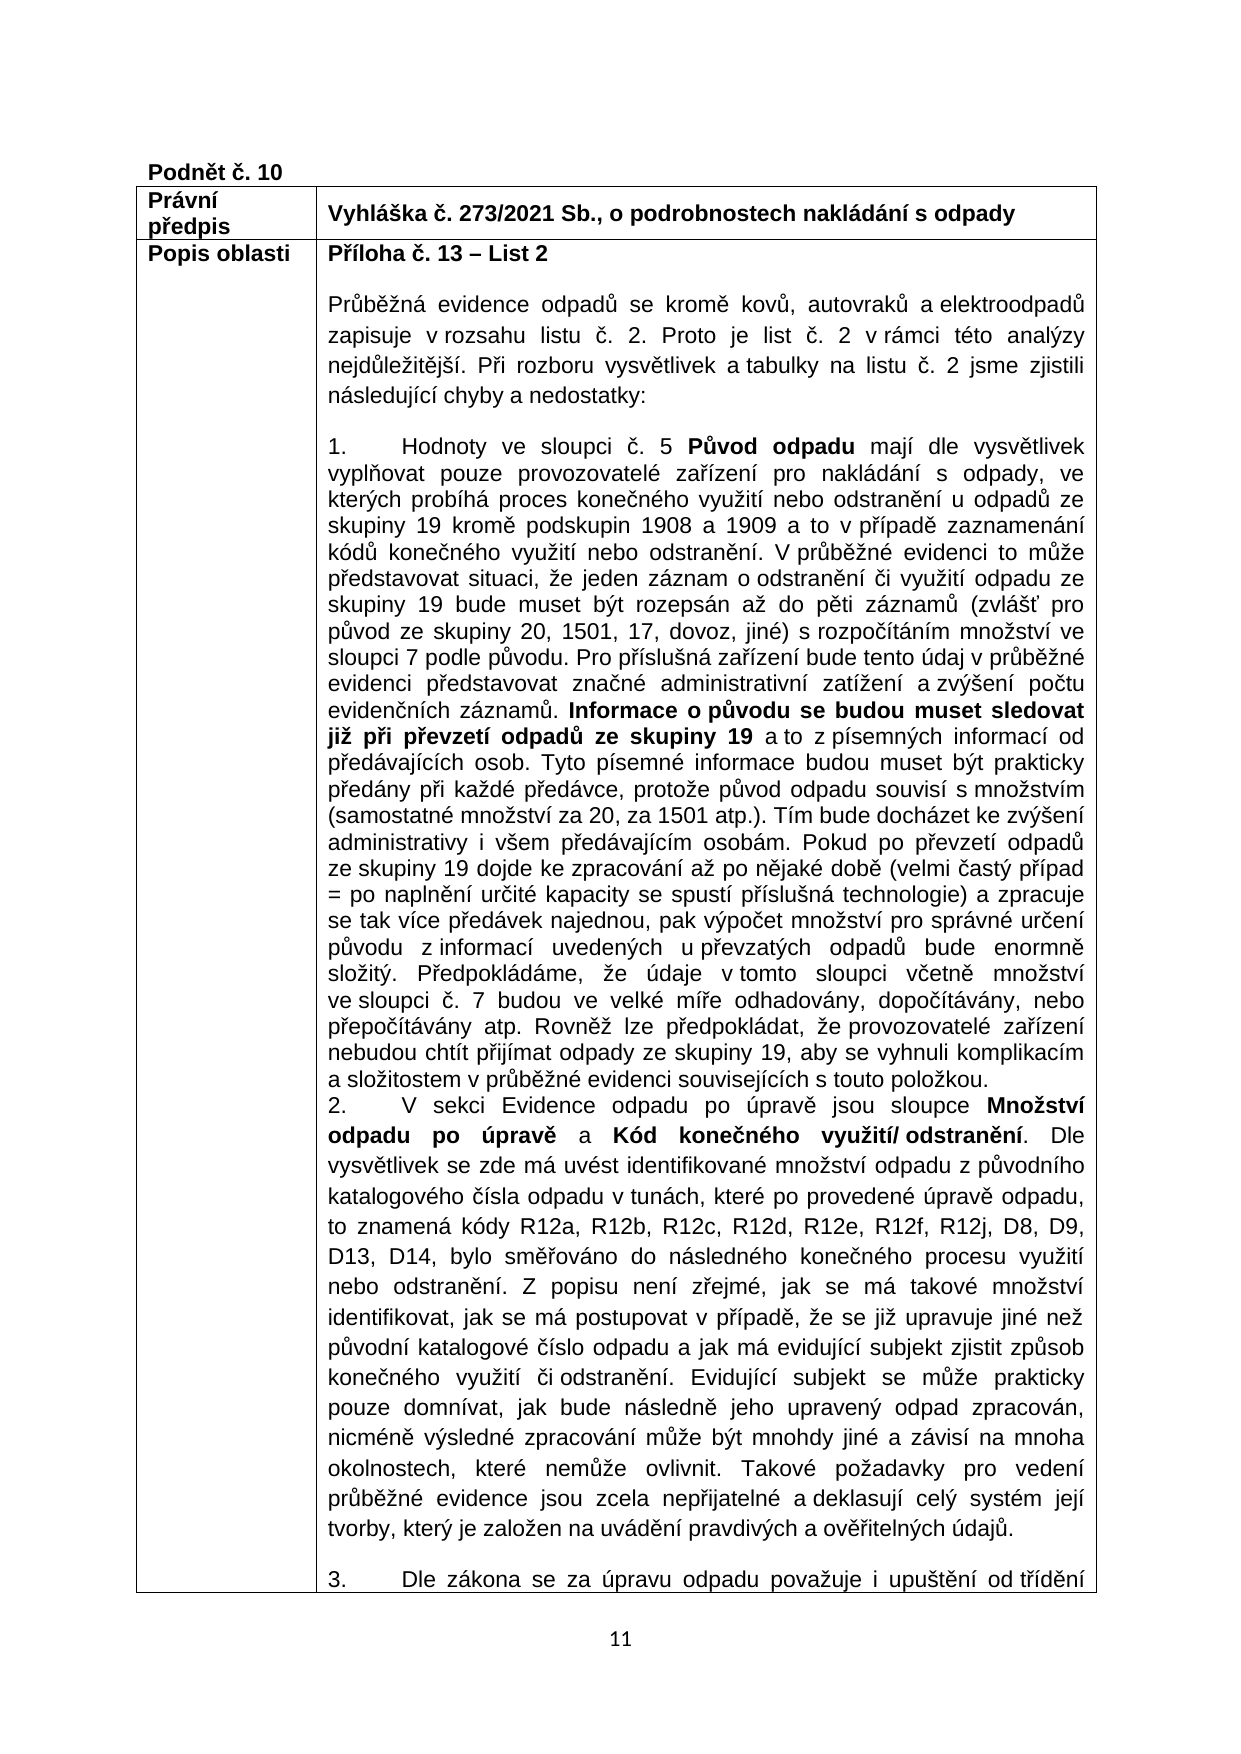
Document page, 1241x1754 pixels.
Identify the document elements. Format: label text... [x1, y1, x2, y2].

table_header Právní předpis [137, 187, 316, 239]
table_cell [317, 240, 1096, 1592]
table_header Vyhláška č. 273/2021 Sb., o podrobnostech nakládání s odpady [317, 187, 1096, 239]
text Podnět č. 10 [148, 159, 1093, 186]
table_cell Popis oblasti [137, 240, 316, 1592]
